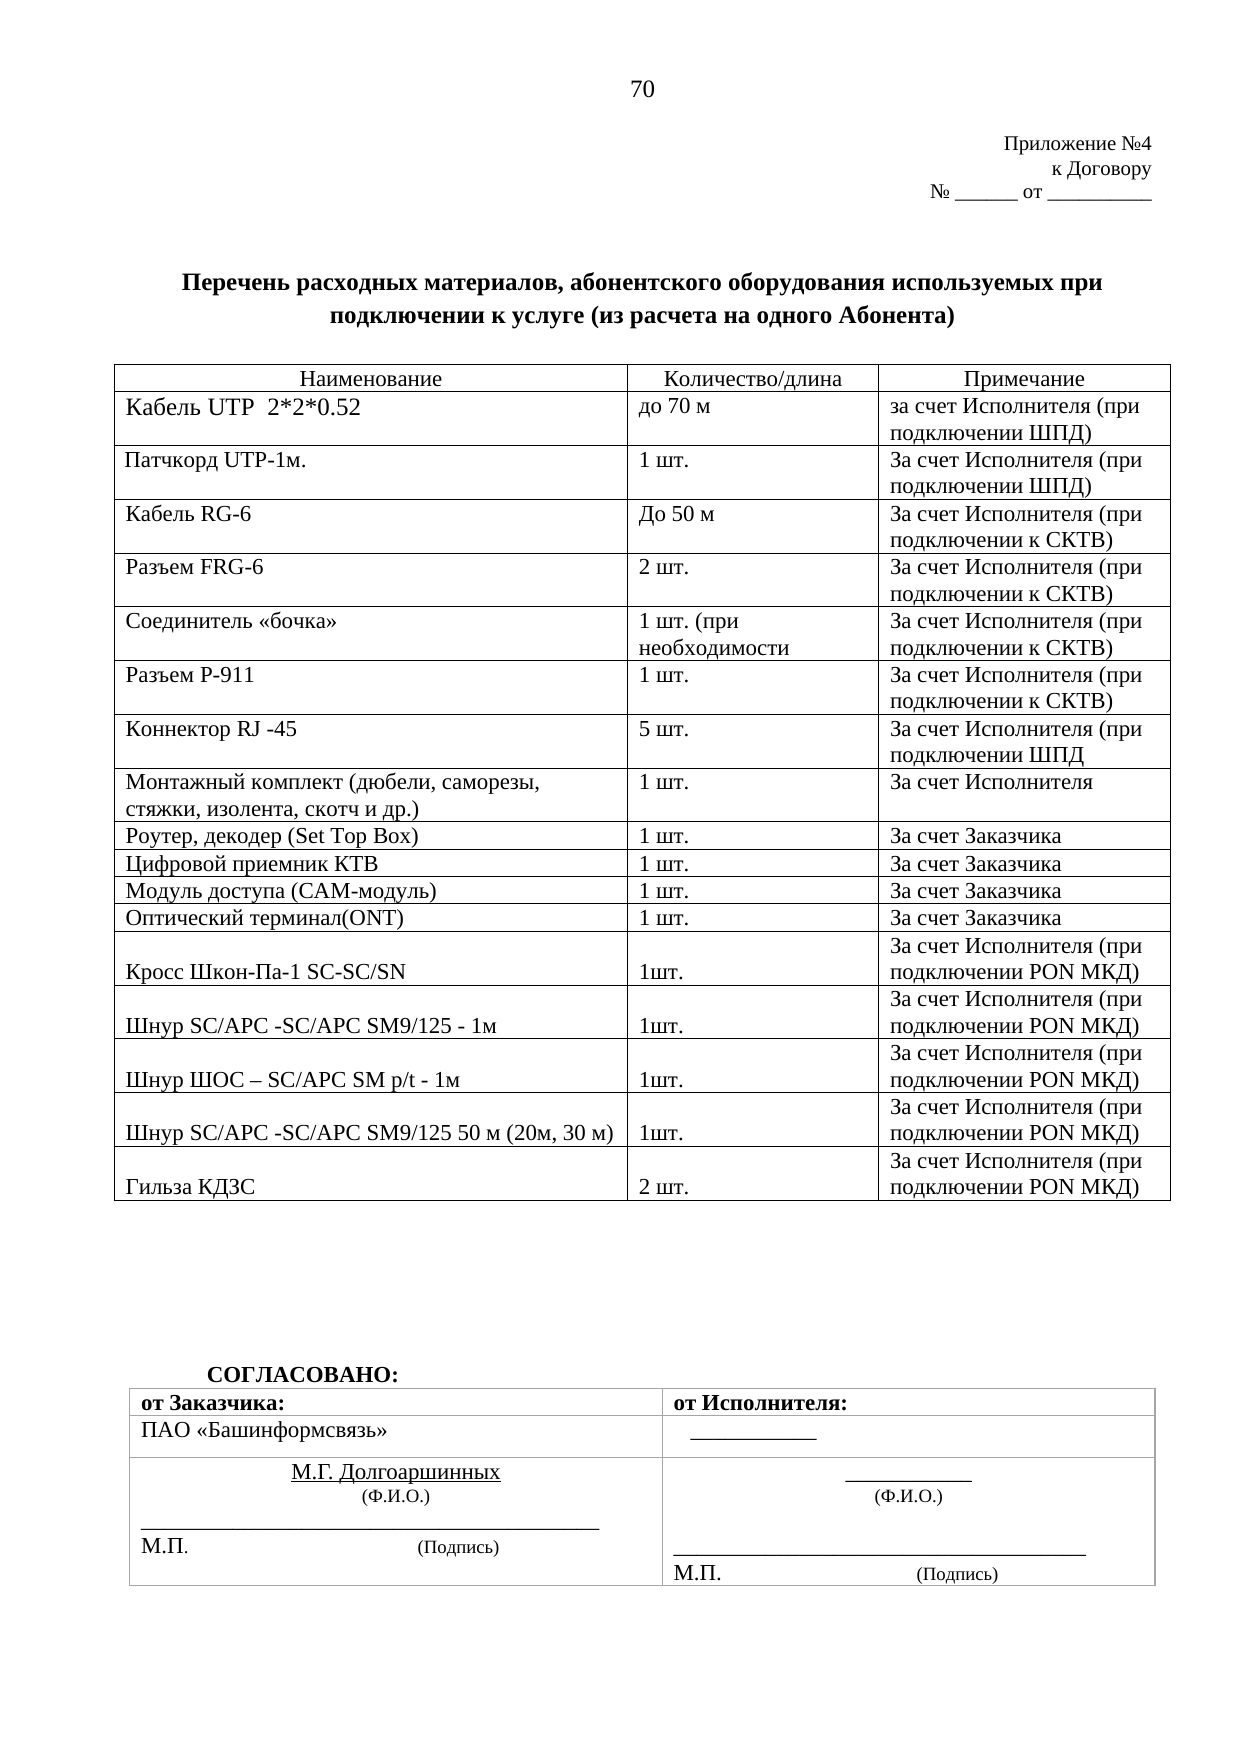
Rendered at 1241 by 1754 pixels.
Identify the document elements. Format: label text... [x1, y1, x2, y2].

table_cell Разъем P-911 [115, 661, 627, 714]
table_cell 1шт. [628, 932, 878, 984]
table_header Примечание [879, 365, 1170, 391]
table_cell 5 шт. [628, 715, 878, 767]
table_cell За счет Исполнителя (при подключении к СКТВ) [879, 554, 1170, 606]
table_cell За счет Исполнителя (при подключении к СКТВ) [879, 661, 1170, 714]
table_cell 1 шт. [628, 446, 878, 499]
table_cell 1шт. [628, 1093, 878, 1146]
text № ______ от __________ [133, 179, 1152, 203]
table_header от Заказчика: [130, 1389, 662, 1415]
table_cell 1 шт. [628, 904, 878, 931]
table_cell До 50 м [628, 500, 878, 552]
table_cell Шнур ШОС – SC/APC SM p/t - 1м [115, 1039, 627, 1092]
table_cell 1 шт. [628, 822, 878, 848]
table_cell до 70 м [628, 392, 878, 445]
table_cell За счет Исполнителя (при подключении PON МКД) [879, 1147, 1170, 1199]
table_cell 2 шт. [628, 554, 878, 606]
table_cell Цифровой приемник КТВ [115, 850, 627, 876]
table_cell ___________ [663, 1416, 1154, 1457]
table_cell ___________ (Ф.И.О.) ____________________________________ М.П. (Подпись) [663, 1458, 1154, 1585]
table_cell Кросс Шкон-Па-1 SC-SC/SN [115, 932, 627, 984]
table_header от Исполнителя: [663, 1389, 1154, 1415]
table_cell Коннектор RJ -45 [115, 715, 627, 767]
table_cell 1 шт. [628, 877, 878, 903]
table_cell Соединитель «бочка» [115, 607, 627, 660]
table_cell За счет Заказчика [879, 822, 1170, 848]
table_cell 1 шт. [628, 850, 878, 876]
table_cell Модуль доступа (САМ-модуль) [115, 877, 627, 903]
table_cell За счет Заказчика [879, 850, 1170, 876]
table_cell За счет Исполнителя (при подключении PON МКД) [879, 1039, 1170, 1092]
table_cell Шнур SC/APC -SC/APC SM9/125 - 1м [115, 986, 627, 1038]
table_cell ПАО «Башинформсвязь» [130, 1416, 662, 1457]
table_header Наименование [115, 365, 627, 391]
table_cell За счет Исполнителя (при подключении PON МКД) [879, 932, 1170, 984]
table_cell Монтажный комплект (дюбели, саморезы, стяжки, изолента, скотч и др.) [115, 769, 627, 821]
table_cell 1 шт. [628, 661, 878, 714]
table_cell 1 шт. [628, 769, 878, 821]
table_cell Оптический терминал(ONT) [115, 904, 627, 931]
table_cell Кабель UTP 2*2*0.52 [115, 392, 627, 445]
table_cell М.Г. Долгоаршинных (Ф.И.О.) ________________________________________ М.П. (Подпись) [130, 1458, 662, 1585]
table_cell Роутер, декодер (Set Top Box) [115, 822, 627, 848]
table_cell Гильза КДЗС [115, 1147, 627, 1199]
text Приложение №4 [227, 131, 1152, 155]
table_cell За счет Исполнителя (при подключении к СКТВ) [879, 607, 1170, 660]
table_cell За счет Исполнителя (при подключении ШПД) [879, 446, 1170, 499]
table_cell за счет Исполнителя (при подключении ШПД) [879, 392, 1170, 445]
text к Договору [227, 155, 1152, 179]
table_cell 1шт. [628, 1039, 878, 1092]
table_header Количество/длина [628, 365, 878, 391]
table_cell За счет Исполнителя (при подключении ШПД [879, 715, 1170, 767]
table_cell 1шт. [628, 986, 878, 1038]
table_cell За счет Исполнителя [879, 769, 1170, 821]
table_cell 1 шт. (при необходимости [628, 607, 878, 660]
text СОГЛАСОВАНО: [189, 1359, 1152, 1388]
table_cell Патчкорд UTP-1м. [115, 446, 627, 499]
table_cell За счет Исполнителя (при подключении PON МКД) [879, 1093, 1170, 1146]
table_cell За счет Исполнителя (при подключении к СКТВ) [879, 500, 1170, 552]
table_cell За счет Исполнителя (при подключении PON МКД) [879, 986, 1170, 1038]
table_cell 2 шт. [628, 1147, 878, 1199]
table_cell За счет Заказчика [879, 904, 1170, 931]
text Перечень расходных материалов, абонентского оборудования используемых при подключении к услуге (из расчета на одного Абонента) [133, 267, 1152, 329]
table_cell Шнур SC/APC -SC/APC SM9/125 50 м (20м, 30 м) [115, 1093, 627, 1146]
table_cell Кабель RG-6 [115, 500, 627, 552]
table_cell Разъем FRG-6 [115, 554, 627, 606]
table_cell За счет Заказчика [879, 877, 1170, 903]
